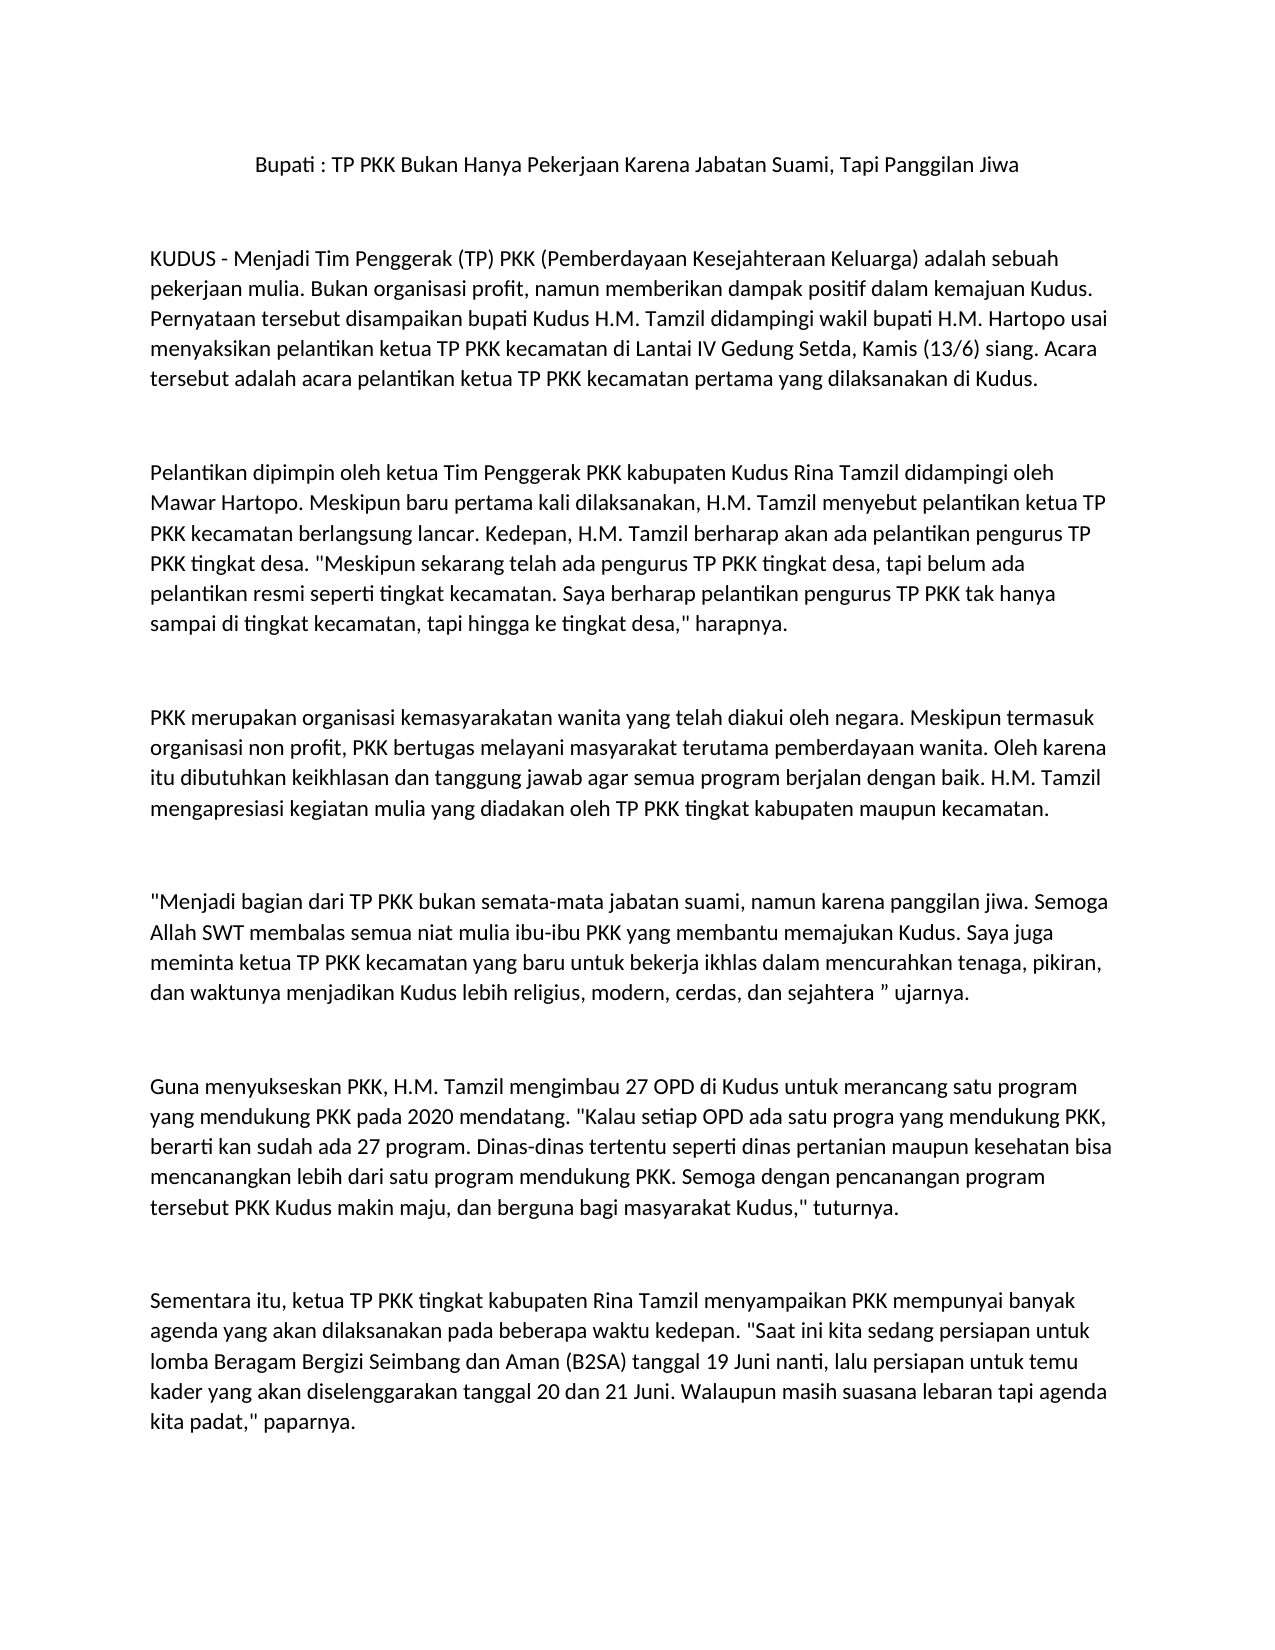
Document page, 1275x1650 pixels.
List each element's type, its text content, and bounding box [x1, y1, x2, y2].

text Pelantikan dipimpin oleh ketua Tim Penggerak PKK kabupaten Kudus Rina Tamzil didampingi oleh Mawar Hartopo. Meskipun baru pertama kali dilaksanakan, H.M. Tamzil menyebut pelantikan ketua TP PKK kecamatan berlangsung lancar. Kedepan, H.M. Tamzil berharap akan ada pelantikan pengurus TP PKK tingkat desa. "Meskipun sekarang telah ada pengurus TP PKK tingkat desa, tapi belum ada pelantikan resmi seperti tingkat kecamatan. Saya berharap pelantikan pengurus TP PKK tak hanya sampai di tingkat kecamatan, tapi hingga ke tingkat desa," harapnya. [150, 458, 1125, 637]
text "Menjadi bagian dari TP PKK bukan semata-mata jabatan suami, namun karena panggilan jiwa. Semoga Allah SWT membalas semua niat mulia ibu-ibu PKK yang membantu memajukan Kudus. Saya juga meminta ketua TP PKK kecamatan yang baru untuk bekerja ikhlas dalam mencurahkan tenaga, pikiran, dan waktunya menjadikan Kudus lebih religius, modern, cerdas, dan sejahtera ” ujarnya. [150, 887, 1125, 1006]
text Guna menyukseskan PKK, H.M. Tamzil mengimbau 27 OPD di Kudus untuk merancang satu program yang mendukung PKK pada 2020 mendatang. "Kalau setiap OPD ada satu progra yang mendukung PKK, berarti kan sudah ada 27 program. Dinas-dinas tertentu seperti dinas pertanian maupun kesehatan bisa mencanangkan lebih dari satu program mendukung PKK. Semoga dengan pencanangan program tersebut PKK Kudus makin maju, dan berguna bagi masyarakat Kudus," tuturnya. [150, 1072, 1125, 1221]
text Sementara itu, ketua TP PKK tingkat kabupaten Rina Tamzil menyampaikan PKK mempunyai banyak agenda yang akan dilaksanakan pada beberapa waktu kedepan. "Saat ini kita sedang persiapan untuk lomba Beragam Bergizi Seimbang dan Aman (B2SA) tanggal 19 Juni nanti, lalu persiapan untuk temu kader yang akan diselenggarakan tanggal 20 dan 21 Juni. Walaupun masih suasana lebaran tapi agenda kita padat," paparnya. [150, 1286, 1125, 1435]
text PKK merupakan organisasi kemasyarakatan wanita yang telah diakui oleh negara. Meskipun termasuk organisasi non profit, PKK bertugas melayani masyarakat terutama pemberdayaan wanita. Oleh karena itu dibutuhkan keikhlasan dan tanggung jawab agar semua program berjalan dengan baik. H.M. Tamzil mengapresiasi kegiatan mulia yang diadakan oleh TP PKK tingkat kabupaten maupun kecamatan. [150, 703, 1125, 822]
text Bupati : TP PKK Bukan Hanya Pekerjaan Karena Jabatan Suami, Tapi Panggilan Jiwa [150, 150, 1125, 178]
text KUDUS - Menjadi Tim Penggerak (TP) PKK (Pemberdayaan Kesejahteraan Keluarga) adalah sebuah pekerjaan mulia. Bukan organisasi profit, namun memberikan dampak positif dalam kemajuan Kudus. Pernyataan tersebut disampaikan bupati Kudus H.M. Tamzil didampingi wakil bupati H.M. Hartopo usai menyaksikan pelantikan ketua TP PKK kecamatan di Lantai IV Gedung Setda, Kamis (13/6) siang. Acara tersebut adalah acara pelantikan ketua TP PKK kecamatan pertama yang dilaksanakan di Kudus. [150, 244, 1125, 393]
